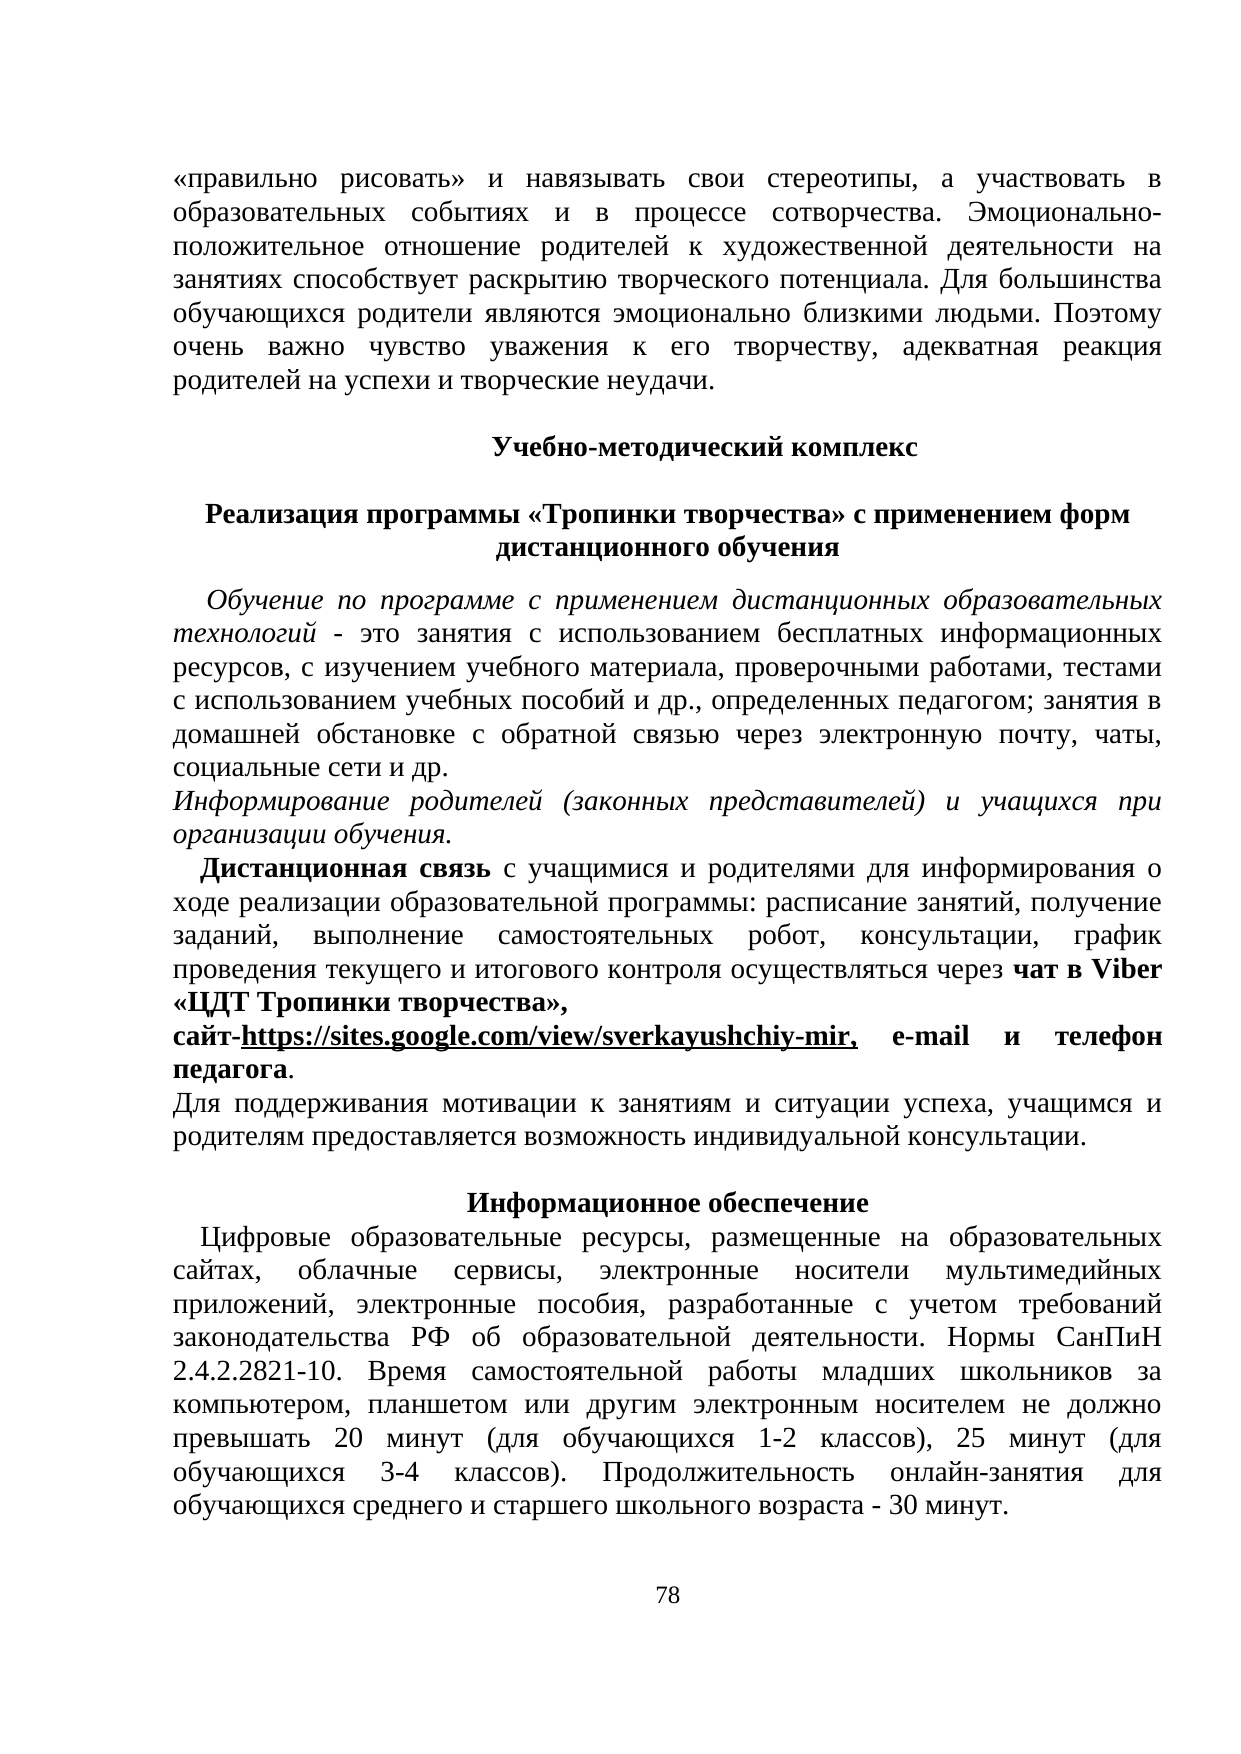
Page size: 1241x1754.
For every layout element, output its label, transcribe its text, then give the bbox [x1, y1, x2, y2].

text Учебно-методический комплекс [173, 429, 1163, 462]
text Цифровые образовательные ресурсы, размещенные на образовательных сайтах, облачные сервисы, электронные носители мультимедийных приложений, электронные пособия, разработанные с учетом требований законодательства РФ об образовательной деятельности. Нормы СанПиН 2.4.2.2821-10. Время самостоятельной работы младших школьников за компьютером, планшетом или другим электронным носителем не должно превышать 20 минут (для обучающихся 1-2 классов), 25 минут (для обучающихся 3-4 классов). Продолжительность онлайн-занятия для обучающихся среднего и старшего школьного возраста - 30 минут. [173, 1219, 1163, 1521]
text Информирование родителей (законных представителей) и учащихся при организации обучения. [173, 783, 1163, 850]
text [173, 161, 1163, 395]
text Дистанционная связь с учащимися и родителями для информирования о ходе реализации образовательной программы: расписание занятий, получение заданий, выполнение самостоятельных робот, консультации, график проведения текущего и итогового контроля осуществляться через чат в Viber «ЦДТ Тропинки творчества», [173, 850, 1163, 1018]
text Реализация программы «Тропинки творчества» с применением форм дистанционного обучения [173, 496, 1163, 563]
text Для поддерживания мотивации к занятиям и ситуации успеха, учащимся и родителям предоставляется возможность индивидуальной консультации. [173, 1085, 1163, 1152]
text сайт-https://sites.google.com/view/sverkayushchiy-mir, e-mail и телефон педагога. [173, 1018, 1163, 1085]
text Информационное обеспечение [173, 1185, 1163, 1219]
text Обучение по программе с применением дистанционных образовательных технологий - это занятия с использованием бесплатных информационных ресурсов, с изучением учебного материала, проверочными работами, тестами с использованием учебных пособий и др., определенных педагогом; занятия в домашней обстановке с обратной связью через электронную почту, чаты, социальные сети и др. [173, 582, 1163, 783]
